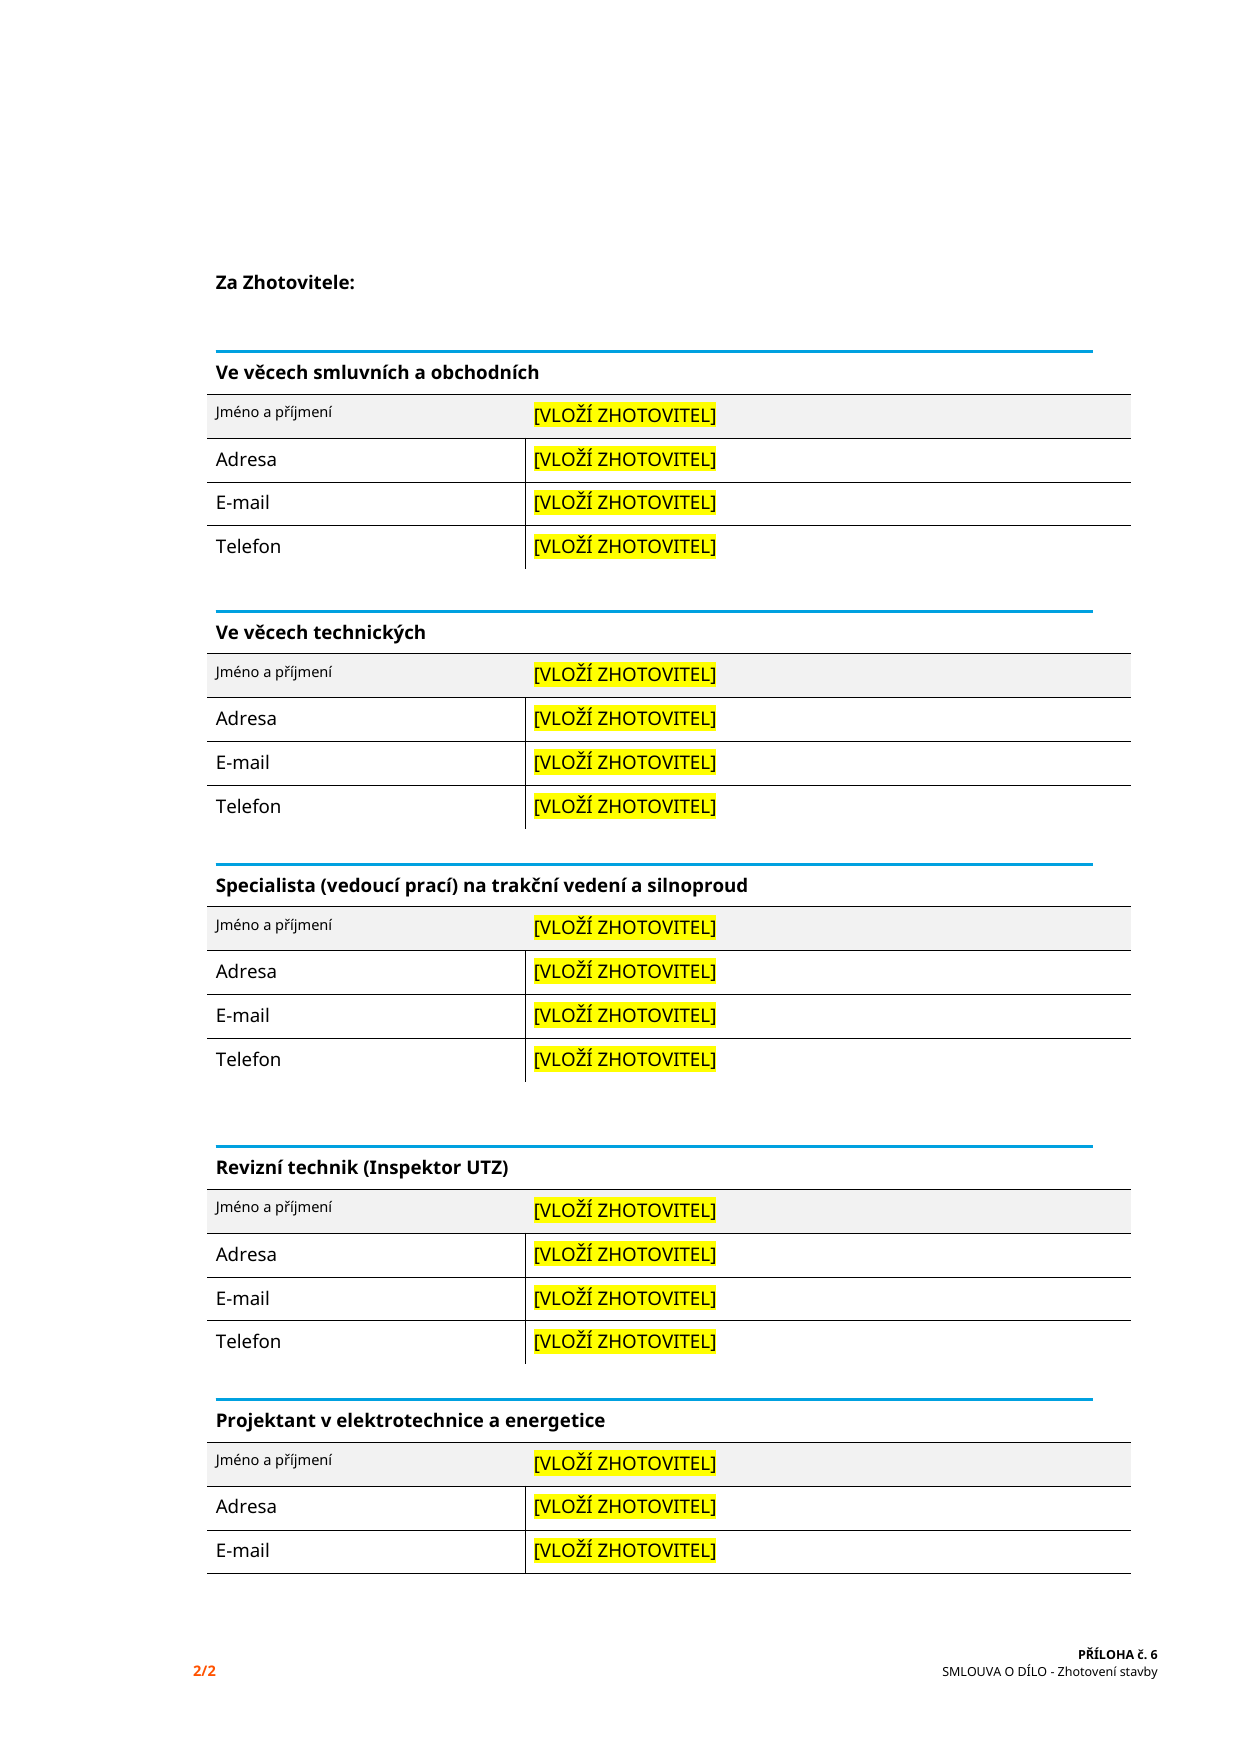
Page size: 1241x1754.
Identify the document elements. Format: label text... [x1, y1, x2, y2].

table_header Jméno a příjmení [207, 395, 526, 438]
table_cell [VLOŽÍ ZHOTOVITEL] [526, 1234, 1131, 1277]
text Za Zhotovitele: [216, 269, 1093, 294]
table_header [VLOŽÍ ZHOTOVITEL] [526, 1190, 1131, 1233]
table_cell E-mail [207, 1531, 525, 1573]
table_cell [VLOŽÍ ZHOTOVITEL] [526, 1531, 1131, 1573]
table_header [VLOŽÍ ZHOTOVITEL] [526, 1443, 1131, 1486]
table_header [VLOŽÍ ZHOTOVITEL] [526, 395, 1131, 438]
text Revizní technik (Inspektor UTZ) [216, 1148, 1093, 1180]
table_cell [VLOŽÍ ZHOTOVITEL] [526, 483, 1131, 525]
table_cell [VLOŽÍ ZHOTOVITEL] [526, 995, 1131, 1038]
text Ve věcech smluvních a obchodních [216, 353, 1093, 385]
table_cell Telefon [207, 526, 525, 569]
text Specialista (vedoucí prací) na trakční vedení a silnoproud [216, 866, 1093, 897]
table_cell Telefon [207, 786, 525, 829]
table_header Jméno a příjmení [207, 1190, 526, 1233]
table_cell [VLOŽÍ ZHOTOVITEL] [526, 742, 1131, 785]
table_cell Telefon [207, 1039, 525, 1082]
table_cell E-mail [207, 995, 525, 1038]
table_cell [VLOŽÍ ZHOTOVITEL] [526, 526, 1131, 569]
table_cell [VLOŽÍ ZHOTOVITEL] [526, 1039, 1131, 1082]
table_cell E-mail [207, 483, 525, 525]
table_header Jméno a příjmení [207, 907, 526, 950]
table_header [VLOŽÍ ZHOTOVITEL] [526, 907, 1131, 950]
table_cell [VLOŽÍ ZHOTOVITEL] [526, 1321, 1131, 1364]
table_header Jméno a příjmení [207, 1443, 526, 1486]
table_cell [VLOŽÍ ZHOTOVITEL] [526, 1487, 1131, 1529]
table_cell [VLOŽÍ ZHOTOVITEL] [526, 1278, 1131, 1320]
table_cell E-mail [207, 1278, 525, 1320]
table_cell [VLOŽÍ ZHOTOVITEL] [526, 951, 1131, 994]
table_cell Telefon [207, 1321, 525, 1364]
table_cell [VLOŽÍ ZHOTOVITEL] [526, 698, 1131, 741]
table_cell Adresa [207, 439, 525, 481]
text Ve věcech technických [216, 613, 1093, 644]
table_cell Adresa [207, 951, 525, 994]
table_cell Adresa [207, 698, 525, 741]
table_cell E-mail [207, 742, 525, 785]
table_header [VLOŽÍ ZHOTOVITEL] [526, 654, 1131, 697]
table_cell Adresa [207, 1487, 525, 1529]
table_header Jméno a příjmení [207, 654, 526, 697]
text Projektant v elektrotechnice a energetice [216, 1401, 1093, 1433]
table_cell Adresa [207, 1234, 525, 1277]
table_cell [VLOŽÍ ZHOTOVITEL] [526, 786, 1131, 829]
table_cell [VLOŽÍ ZHOTOVITEL] [526, 439, 1131, 481]
